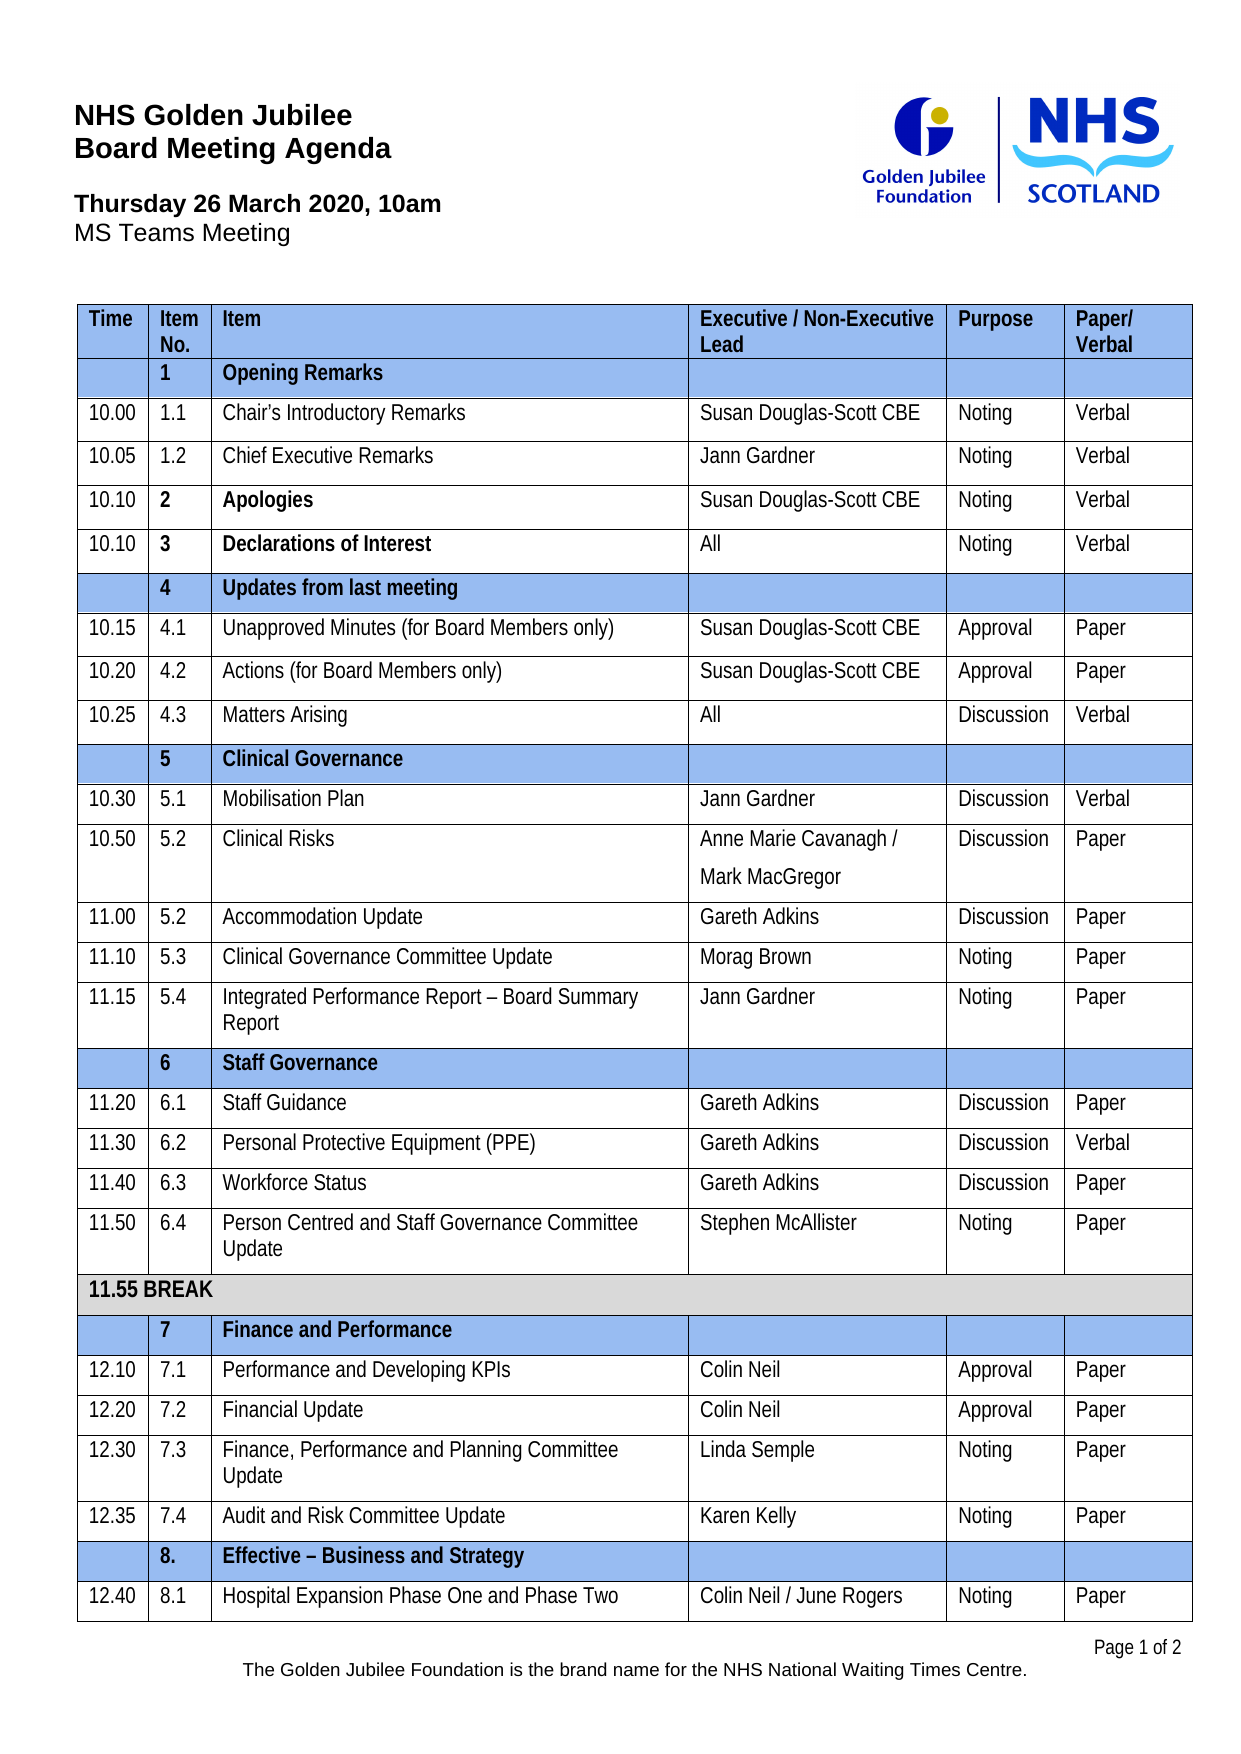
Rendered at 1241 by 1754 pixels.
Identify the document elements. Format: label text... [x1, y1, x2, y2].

table_cell [1065, 1542, 1192, 1581]
table_cell [947, 1316, 1064, 1355]
table_cell Jann Gardner [689, 785, 946, 823]
table_cell Verbal [1065, 785, 1192, 823]
table_cell 1 [149, 359, 211, 397]
table_header Purpose [947, 305, 1064, 358]
table_cell [947, 574, 1064, 612]
table_cell 4.2 [149, 657, 211, 700]
table_cell Discussion [947, 825, 1064, 902]
table_cell Noting [947, 486, 1064, 529]
table_cell 11.50 [78, 1209, 148, 1274]
table_cell Mobilisation Plan [212, 785, 688, 823]
table_cell [689, 1542, 946, 1581]
table_cell 10.05 [78, 442, 148, 485]
table_cell Clinical Governance [212, 745, 688, 783]
table_cell Clinical Governance Committee Update [212, 943, 688, 982]
table_cell Discussion [947, 1089, 1064, 1128]
table_cell Verbal [1065, 399, 1192, 441]
table_cell 6.1 [149, 1089, 211, 1128]
table_cell [78, 745, 148, 783]
table_cell Accommodation Update [212, 903, 688, 942]
table_cell 10.30 [78, 785, 148, 823]
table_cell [212, 1582, 688, 1621]
table_cell 11.40 [78, 1169, 148, 1208]
table_cell Discussion [947, 903, 1064, 942]
table_cell Susan Douglas-Scott CBE [689, 657, 946, 700]
table_cell Paper [1065, 1582, 1192, 1621]
table_cell 7.4 [149, 1502, 211, 1541]
table_cell Paper [1065, 657, 1192, 700]
table_cell [1065, 745, 1192, 783]
table_cell Audit and Risk Committee Update [212, 1502, 688, 1541]
table_cell Gareth Adkins [689, 1169, 946, 1208]
table_cell All [689, 530, 946, 572]
table_cell 7.1 [149, 1356, 211, 1395]
table_cell Paper [1065, 1089, 1192, 1128]
table_cell 3 [149, 530, 211, 572]
table_cell [1065, 359, 1192, 397]
table_cell 1.1 [149, 399, 211, 441]
table_cell Paper [1065, 1209, 1192, 1274]
table_cell Colin Neil [689, 1396, 946, 1435]
table_cell 6 [149, 1049, 211, 1088]
table_cell Chair’s Introductory Remarks [212, 399, 688, 441]
table_cell 11.15 [78, 983, 148, 1048]
table_cell Morag Brown [689, 943, 946, 982]
picture [854, 82, 1180, 218]
table_cell 8. [149, 1542, 211, 1581]
table_cell All [689, 701, 946, 744]
table_header Item No. [149, 305, 211, 358]
table_cell Paper [1065, 825, 1192, 902]
table_cell 7.2 [149, 1396, 211, 1435]
table_cell Noting [947, 530, 1064, 572]
table_header Paper/ Verbal [1065, 305, 1192, 358]
table_cell Verbal [1065, 701, 1192, 744]
table_cell 11.20 [78, 1089, 148, 1128]
table_cell 11.30 [78, 1129, 148, 1168]
table_cell 6.4 [149, 1209, 211, 1274]
table_cell Opening Remarks [212, 359, 688, 397]
table_cell Actions (for Board Members only) [212, 657, 688, 700]
table_cell 10.00 [78, 399, 148, 441]
table_cell [689, 1049, 946, 1088]
table_cell 11.55 BREAK [78, 1275, 1192, 1315]
table_cell [689, 1316, 946, 1355]
table_cell [689, 574, 946, 612]
table_cell Jann Gardner [689, 983, 946, 1048]
table_cell Finance and Performance [212, 1316, 688, 1355]
table_cell Paper [1065, 983, 1192, 1048]
table_cell 4.1 [149, 614, 211, 656]
table_cell Apologies [212, 486, 688, 529]
table_cell 10.10 [78, 486, 148, 529]
table_cell 5.4 [149, 983, 211, 1048]
table_cell Paper [1065, 1356, 1192, 1395]
table_cell Noting [947, 442, 1064, 485]
table_cell [78, 1049, 148, 1088]
table_cell Noting [947, 1209, 1064, 1274]
table_cell 8.1 [149, 1582, 211, 1621]
table_cell Effective – Business and Strategy [212, 1542, 688, 1581]
table_cell [78, 1542, 148, 1581]
table_cell Paper [1065, 1436, 1192, 1501]
table_cell 7.3 [149, 1436, 211, 1501]
table_cell 12.10 [78, 1356, 148, 1395]
table_cell Linda Semple [689, 1436, 946, 1501]
table_cell Discussion [947, 701, 1064, 744]
table_cell Verbal [1065, 486, 1192, 529]
table_cell [1065, 574, 1192, 612]
table_cell Discussion [947, 1129, 1064, 1168]
table_cell Noting [947, 1502, 1064, 1541]
table_cell 12.20 [78, 1396, 148, 1435]
table_header Time [78, 305, 148, 358]
table_cell [1065, 1316, 1192, 1355]
table_cell Susan Douglas-Scott CBE [689, 614, 946, 656]
table_cell Person Centred and Staff Governance Committee Update [212, 1209, 688, 1274]
table_cell Integrated Performance Report – Board Summary Report [212, 983, 688, 1048]
table_cell Noting [947, 399, 1064, 441]
table_cell [689, 745, 946, 783]
table_cell Noting [947, 983, 1064, 1048]
table_cell Approval [947, 614, 1064, 656]
table_cell Karen Kelly [689, 1502, 946, 1541]
table_cell 1.2 [149, 442, 211, 485]
table_cell 12.35 [78, 1502, 148, 1541]
table_header Item [212, 305, 688, 358]
text NHS Golden Jubilee [74, 98, 854, 131]
table_cell 10.50 [78, 825, 148, 902]
table_cell 11.10 [78, 943, 148, 982]
table_cell Gareth Adkins [689, 1089, 946, 1128]
text Board Meeting Agenda [74, 131, 854, 165]
table_cell 7 [149, 1316, 211, 1355]
table_cell Verbal [1065, 442, 1192, 485]
table_cell [1065, 1049, 1192, 1088]
table_cell Colin Neil / June Rogers [689, 1582, 946, 1621]
text Thursday 26 March 2020, 10am [74, 189, 854, 218]
table_cell Paper [1065, 614, 1192, 656]
table_cell [947, 745, 1064, 783]
table_cell 5 [149, 745, 211, 783]
table_cell Approval [947, 657, 1064, 700]
table_cell 4 [149, 574, 211, 612]
table_cell Gareth Adkins [689, 903, 946, 942]
table_cell Discussion [947, 1169, 1064, 1208]
table_cell 10.20 [78, 657, 148, 700]
table_cell 6.3 [149, 1169, 211, 1208]
table_cell 5.2 [149, 825, 211, 902]
table_cell Noting [947, 943, 1064, 982]
table_cell Approval [947, 1396, 1064, 1435]
table_cell Chief Executive Remarks [212, 442, 688, 485]
table_cell Finance, Performance and Planning Committee Update [212, 1436, 688, 1501]
table_header Executive / Non-Executive Lead [689, 305, 946, 358]
table_cell 5.3 [149, 943, 211, 982]
table_cell 5.2 [149, 903, 211, 942]
table_cell Gareth Adkins [689, 1129, 946, 1168]
table_cell Paper [1065, 1396, 1192, 1435]
table_cell Stephen McAllister [689, 1209, 946, 1274]
table_cell Matters Arising [212, 701, 688, 744]
table_cell Colin Neil [689, 1356, 946, 1395]
table_cell Staff Governance [212, 1049, 688, 1088]
table_cell Unapproved Minutes (for Board Members only) [212, 614, 688, 656]
table_cell 10.15 [78, 614, 148, 656]
table_cell Susan Douglas-Scott CBE [689, 399, 946, 441]
table_cell Discussion [947, 785, 1064, 823]
table_cell 10.25 [78, 701, 148, 744]
table_cell Noting [947, 1436, 1064, 1501]
table_cell Anne Marie Cavanagh / Mark MacGregor [689, 825, 946, 902]
table_cell [78, 574, 148, 612]
table_cell 6.2 [149, 1129, 211, 1168]
table_cell Clinical Risks [212, 825, 688, 902]
table_cell [78, 1316, 148, 1355]
table_cell [947, 1542, 1064, 1581]
table_cell Approval [947, 1356, 1064, 1395]
table_cell Declarations of Interest [212, 530, 688, 572]
table_cell 4.3 [149, 701, 211, 744]
table_cell [689, 359, 946, 397]
table_cell [947, 1049, 1064, 1088]
table_cell Workforce Status [212, 1169, 688, 1208]
table_cell Updates from last meeting [212, 574, 688, 612]
table_cell Paper [1065, 943, 1192, 982]
table_cell 12.40 [78, 1582, 148, 1621]
table_cell Verbal [1065, 1129, 1192, 1168]
table_cell Personal Protective Equipment (PPE) [212, 1129, 688, 1168]
table_cell 11.00 [78, 903, 148, 942]
table_cell [78, 359, 148, 397]
table_cell Verbal [1065, 530, 1192, 572]
table_cell Jann Gardner [689, 442, 946, 485]
table_cell 2 [149, 486, 211, 529]
text MS Teams Meeting [74, 218, 1181, 246]
table_cell Performance and Developing KPIs [212, 1356, 688, 1395]
table_cell 10.10 [78, 530, 148, 572]
table_cell Financial Update [212, 1396, 688, 1435]
table_cell 12.30 [78, 1436, 148, 1501]
table_cell Paper [1065, 903, 1192, 942]
table_cell Staff Guidance [212, 1089, 688, 1128]
table_cell 5.1 [149, 785, 211, 823]
table_cell [947, 359, 1064, 397]
table_cell Paper [1065, 1502, 1192, 1541]
table_cell Susan Douglas-Scott CBE [689, 486, 946, 529]
table_cell Noting [947, 1582, 1064, 1621]
table_cell Paper [1065, 1169, 1192, 1208]
